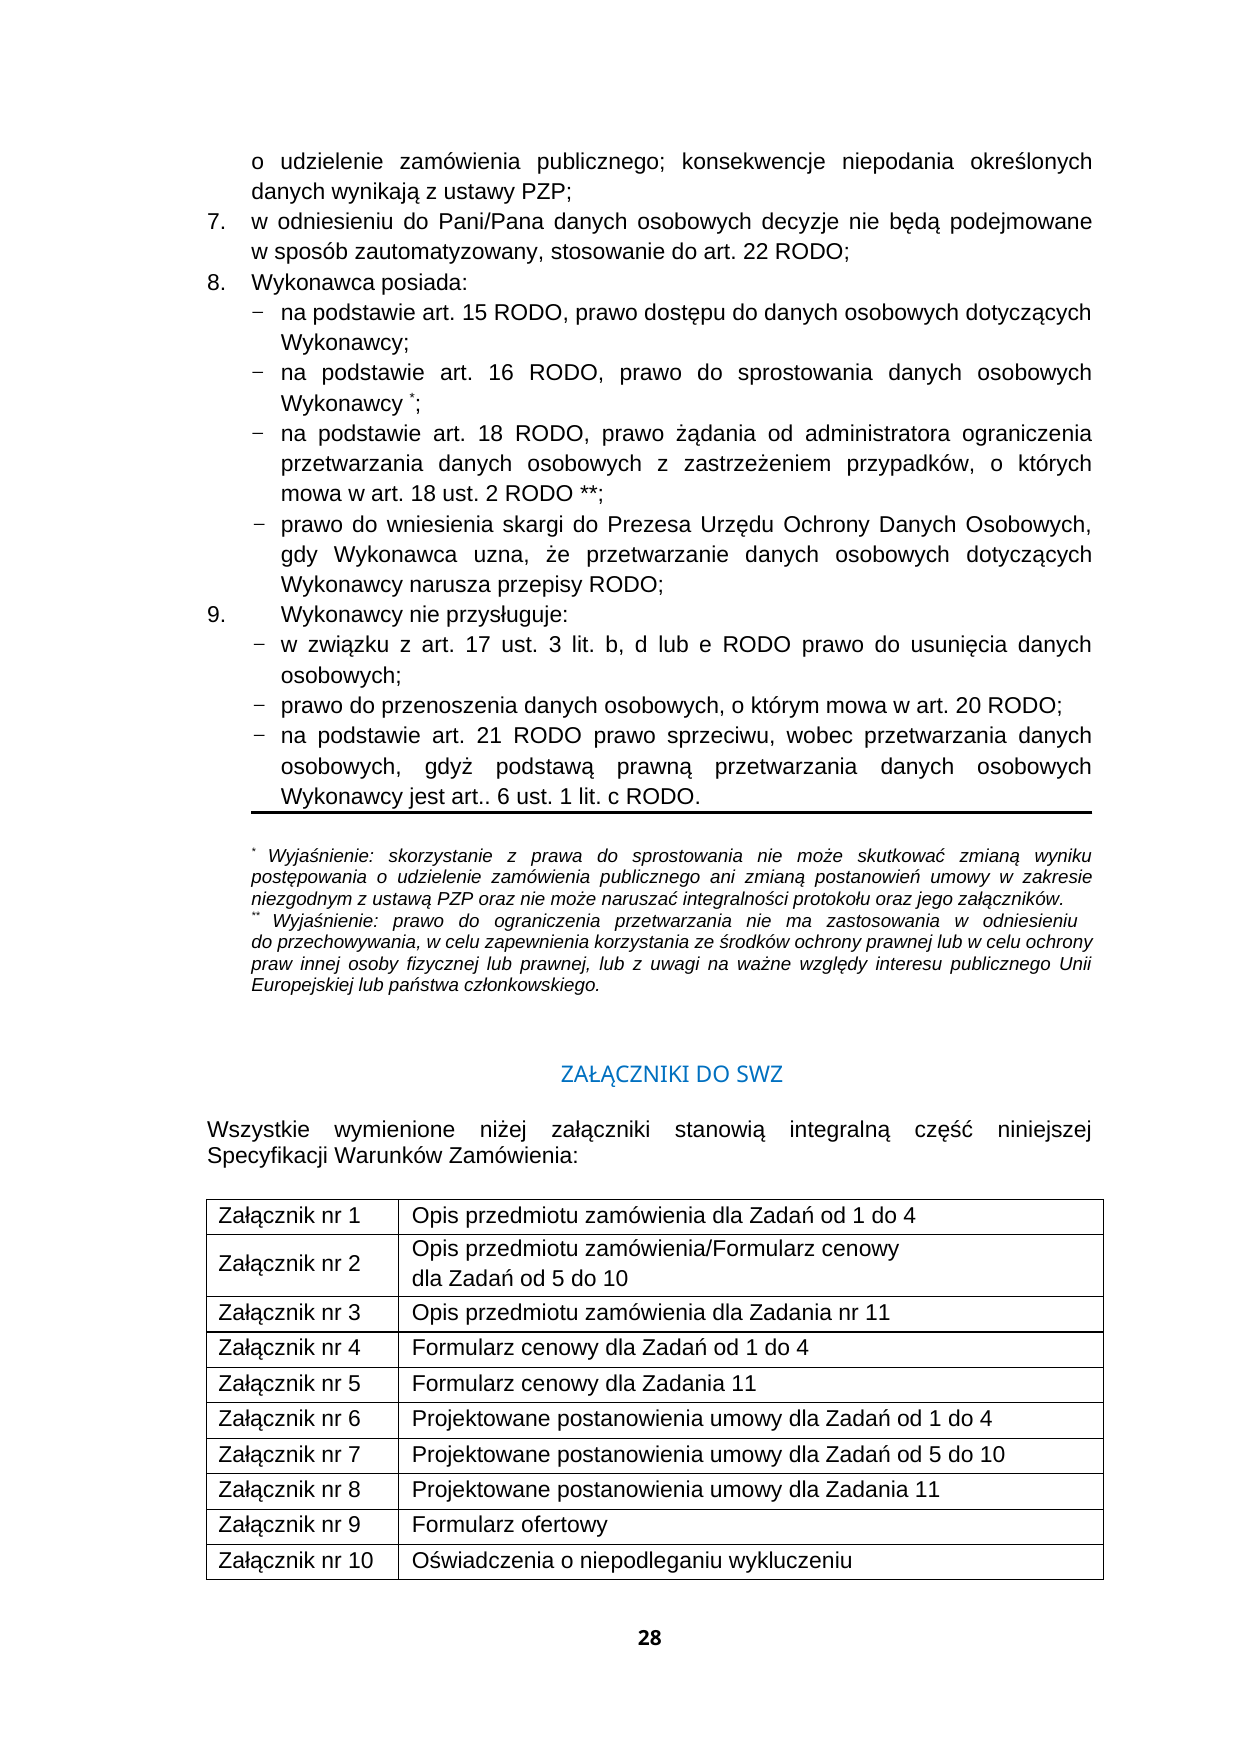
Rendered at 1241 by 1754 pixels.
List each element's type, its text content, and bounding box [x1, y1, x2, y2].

table_cell Załącznik nr 7 [207, 1439, 398, 1473]
table_cell Oświadczenia o niepodleganiu wykluczeniu [399, 1545, 1103, 1579]
list na podstawie art. 21 RODO prawo sprzeciwu, wobec przetwarzania danych osobowych, gdyż podstawą prawną przetwarzania danych osobowych Wykonawcy jest art.. 6 ust. 1 lit. c RODO. [251, 722, 1092, 811]
table_header Załącznik nr 1 [207, 1200, 398, 1234]
table_cell Załącznik nr 3 [207, 1297, 398, 1331]
list Wykonawca posiada: [207, 268, 1092, 295]
table_cell Załącznik nr 5 [207, 1368, 398, 1402]
table_cell Formularz cenowy dla Zadania 11 [399, 1368, 1103, 1402]
list ** Wyjaśnienie: prawo do ograniczenia przetwarzania nie ma zastosowania w odniesieniu do przechowywania, w celu zapewnienia korzystania ze środków ochrony prawnej lub w celu ochrony praw innej osoby fizycznej lub prawnej, lub z uwagi na ważne względy interesu publicznego Unii Europejskiej lub państwa członkowskiego. [251, 909, 1092, 996]
text Wszystkie wymienione niżej załączniki stanowią integralną część niniejszej Specyfikacji Warunków Zamówienia: [207, 1116, 1092, 1168]
table_cell Załącznik nr 2 [207, 1235, 398, 1296]
list na podstawie art. 18 RODO, prawo żądania od administratora ograniczenia przetwarzania danych osobowych z zastrzeżeniem przypadków, o których mowa w art. 18 ust. 2 RODO **; [251, 420, 1092, 507]
table_cell Projektowane postanowienia umowy dla Zadań od 1 do 4 [399, 1403, 1103, 1438]
table_cell Załącznik nr 4 [207, 1333, 398, 1367]
list Wykonawcy nie przysługuje: [207, 601, 1092, 628]
table_cell Projektowane postanowienia umowy dla Zadań od 5 do 10 [399, 1439, 1103, 1473]
table_cell Formularz ofertowy [399, 1510, 1103, 1544]
table_cell Załącznik nr 9 [207, 1510, 398, 1544]
table_cell Formularz cenowy dla Zadań od 1 do 4 [399, 1333, 1103, 1367]
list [207, 148, 1092, 204]
list w związku z art. 17 ust. 3 lit. b, d lub e RODO prawo do usunięcia danych osobowych; [251, 631, 1092, 688]
table_cell Załącznik nr 8 [207, 1474, 398, 1508]
list na podstawie art. 15 RODO, prawo dostępu do danych osobowych dotyczących Wykonawcy; [251, 299, 1092, 355]
table_cell Załącznik nr 6 [207, 1403, 398, 1438]
list w odniesieniu do Pani/Pana danych osobowych decyzje nie będą podejmowane w sposób zautomatyzowany, stosowanie do art. 22 RODO; [207, 208, 1092, 265]
table_cell Opis przedmiotu zamówienia/Formularz cenowy dla Zadań od 5 do 10 [399, 1235, 1103, 1296]
table_cell Załącznik nr 10 [207, 1545, 398, 1579]
table_cell Projektowane postanowienia umowy dla Zadania 11 [399, 1474, 1103, 1508]
table_header Opis przedmiotu zamówienia dla Zadań od 1 do 4 [399, 1200, 1103, 1234]
list na podstawie art. 16 RODO, prawo do sprostowania danych osobowych Wykonawcy *; [251, 359, 1092, 416]
table_cell Opis przedmiotu zamówienia dla Zadania nr 11 [399, 1297, 1103, 1331]
list prawo do przenoszenia danych osobowych, o którym mowa w art. 20 RODO; [251, 692, 1092, 718]
list * Wyjaśnienie: skorzystanie z prawa do sprostowania nie może skutkować zmianą wyniku postępowania o udzielenie zamówienia publicznego ani zmianą postanowień umowy w zakresie niezgodnym z ustawą PZP oraz nie może naruszać integralności protokołu oraz jego załączników. [251, 845, 1092, 909]
list prawo do wniesienia skargi do Prezesa Urzędu Ochrony Danych Osobowych, gdy Wykonawca uzna, że przetwarzanie danych osobowych dotyczących Wykonawcy narusza przepisy RODO; [251, 511, 1092, 597]
list ZAŁĄCZNIKI DO SWZ [251, 1058, 1092, 1089]
